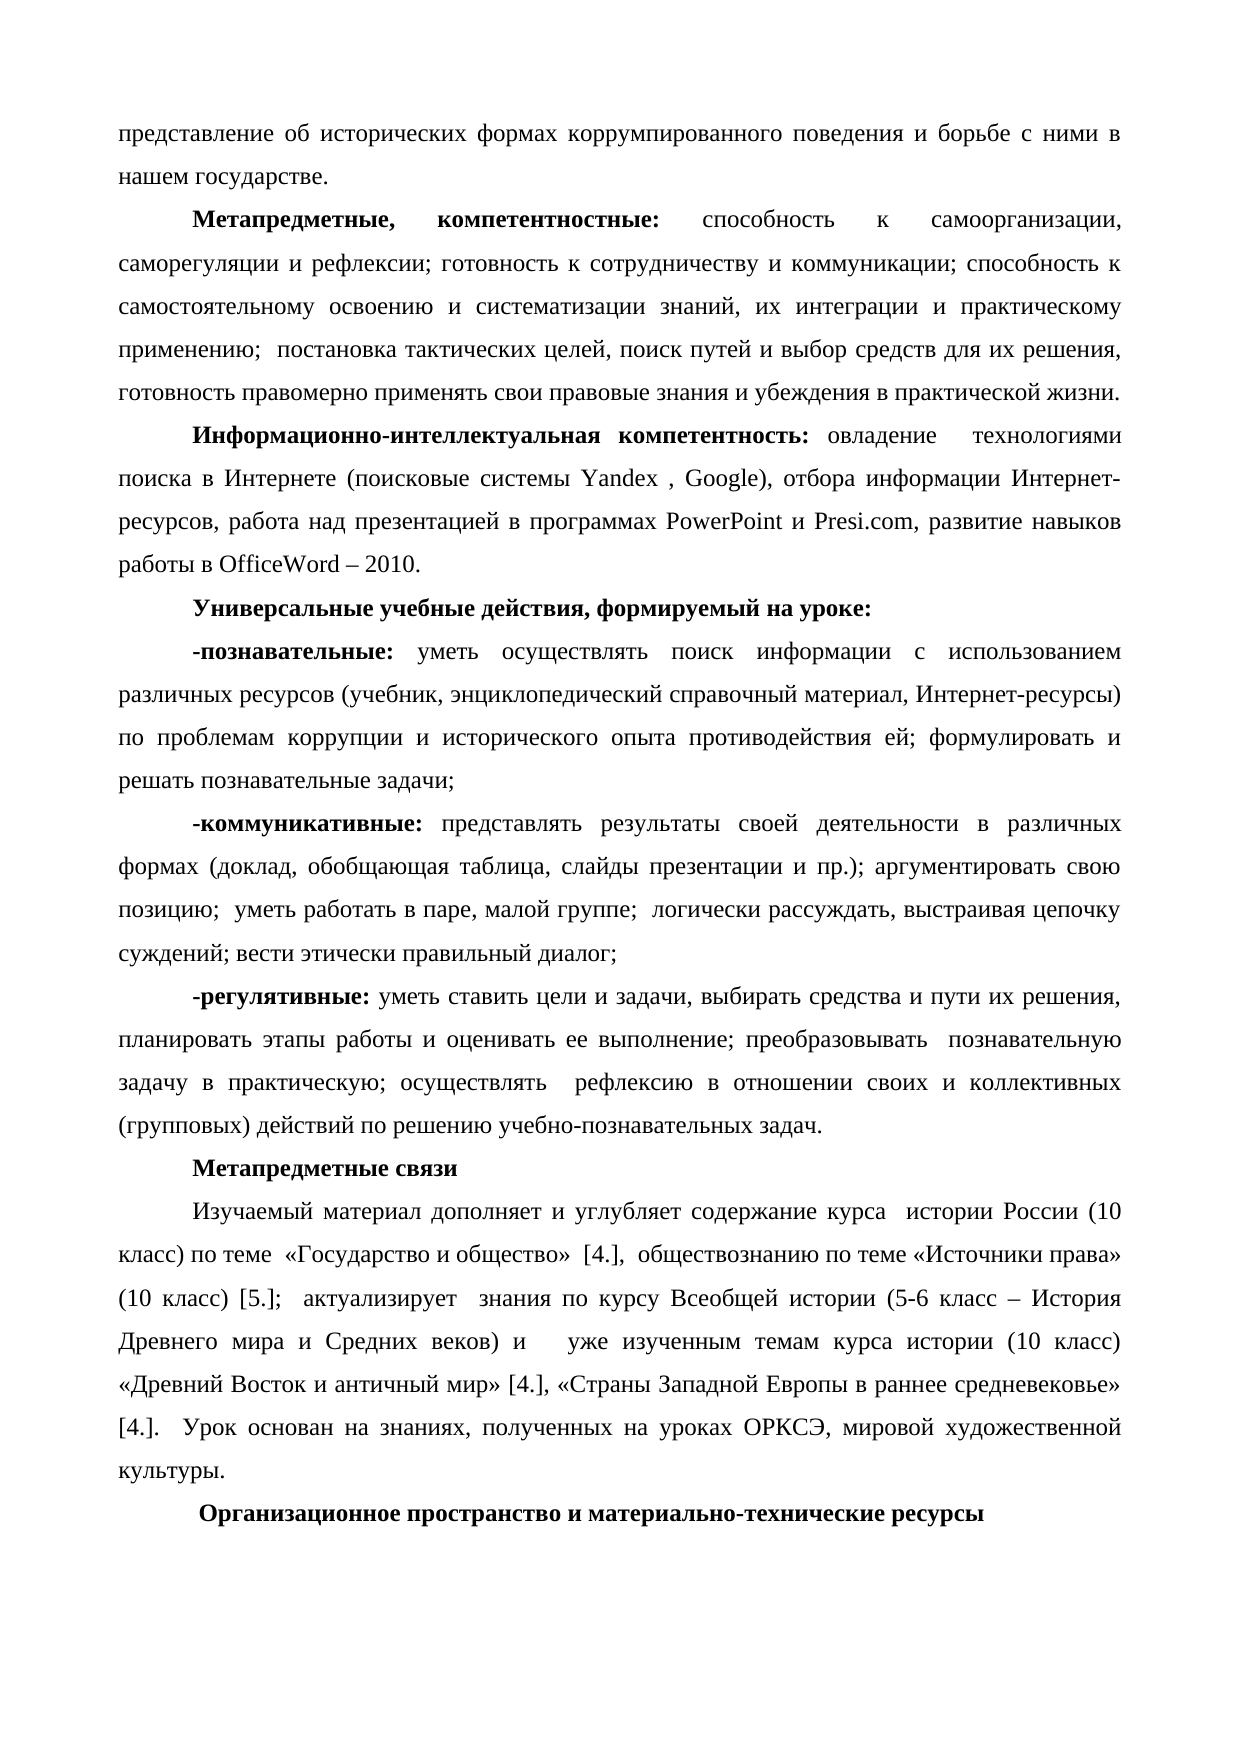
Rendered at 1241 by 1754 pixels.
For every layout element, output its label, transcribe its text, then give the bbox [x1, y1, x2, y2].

text Изучаемый материал дополняет и углубляет содержание курса истории России (10 класс) по теме «Государство и общество» [4.], обществознанию по теме «Источники права» (10 класс) [5.]; актуализирует знания по курсу Всеобщей истории (5-6 класс – История Древнего мира и Средних веков) и уже изученным темам курса истории (10 класс) «Древний Восток и античный мир» [4.], «Страны Западной Европы в раннее средневековье» [4.]. Урок основан на знаниях, полученных на уроках ОРКСЭ, мировой художественной культуры. [118, 1196, 1122, 1484]
text Метапредметные связи [118, 1153, 1122, 1182]
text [118, 118, 1122, 190]
text -коммуникативные: представлять результаты своей деятельности в различных формах (доклад, обобщающая таблица, слайды презентации и пр.); аргументировать свою позицию; уметь работать в паре, малой группе; логически рассуждать, выстраивая цепочку суждений; вести этически правильный диалог; [118, 808, 1122, 966]
text Информационно-интеллектуальная компетентность: овладение технологиями поиска в Интернете (поисковые системы Yandex , Googlе), отбора информации Интернет-ресурсов, работа над презентацией в программах РowerPoint и Presi.com, развитие навыков работы в OfficeWord – 2010. [118, 420, 1122, 578]
text -регулятивные: уметь ставить цели и задачи, выбирать средства и пути их решения, планировать этапы работы и оценивать ее выполнение; преобразовывать познавательную задачу в практическую; осуществлять рефлексию в отношении своих и коллективных (групповых) действий по решению учебно-познавательных задач. [118, 981, 1122, 1139]
text Метапредметные, компетентностные: способность к самоорганизации, саморегуляции и рефлексии; готовность к сотрудничеству и коммуникации; способность к самостоятельному освоению и систематизации знаний, их интеграции и практическому применению; постановка тактических целей, поиск путей и выбор средств для их решения, готовность правомерно применять свои правовые знания и убеждения в практической жизни. [118, 204, 1122, 406]
text Организационное пространство и материально-технические ресурсы [118, 1498, 1122, 1527]
text Универсальные учебные действия, формируемый на уроке: [118, 593, 1122, 621]
text -познавательные: уметь осуществлять поиск информации с использованием различных ресурсов (учебник, энциклопедический справочный материал, Интернет-ресурсы) по проблемам коррупции и исторического опыта противодействия ей; формулировать и решать познавательные задачи; [118, 636, 1122, 794]
